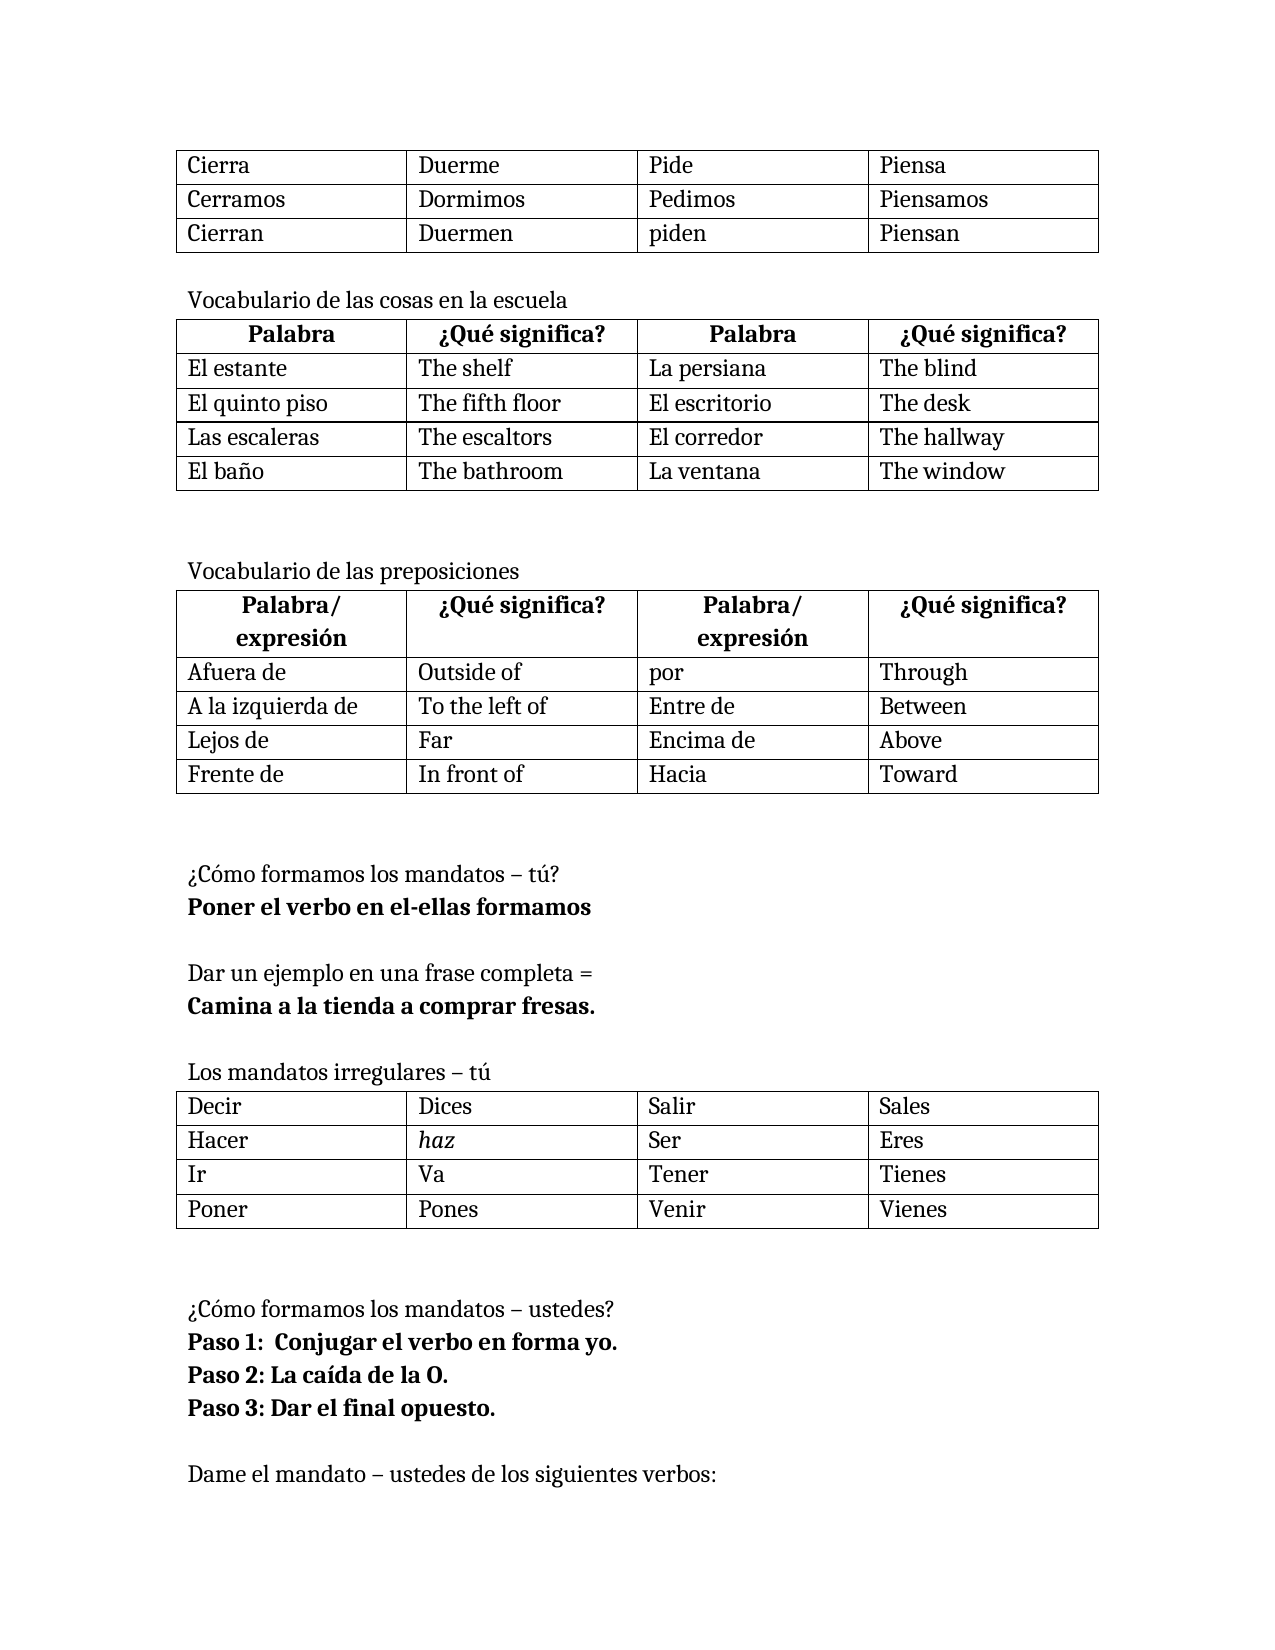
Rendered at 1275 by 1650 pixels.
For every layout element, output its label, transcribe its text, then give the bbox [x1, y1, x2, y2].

table_cell The window [869, 457, 1098, 489]
table_cell Cerramos [177, 185, 406, 218]
table_cell Pide [638, 151, 868, 184]
table_cell Tener [638, 1160, 868, 1193]
table_cell Entre de [638, 692, 868, 725]
table_cell Poner [177, 1195, 406, 1227]
text ¿Cómo formamos los mandatos – ustedes? [187, 1294, 1087, 1323]
table_cell The escaltors [407, 423, 637, 456]
table_cell Hacia [638, 760, 868, 793]
table_cell Encima de [638, 726, 868, 759]
table_cell The bathroom [407, 457, 637, 489]
table_cell Piensan [869, 219, 1098, 252]
table_cell Pedimos [638, 185, 868, 218]
table_cell Tienes [869, 1160, 1098, 1193]
text Los mandatos irregulares – tú [187, 1058, 1087, 1087]
table_cell Duermen [407, 219, 637, 252]
table_cell La persiana [638, 354, 868, 387]
table_cell To the left of [407, 692, 637, 725]
table_cell Ir [177, 1160, 406, 1193]
table_cell Afuera de [177, 658, 406, 691]
text Vocabulario de las preposiciones [187, 557, 1087, 585]
table_header Sales [869, 1092, 1098, 1125]
text Camina a la tienda a comprar fresas. [187, 992, 1087, 1021]
table_cell Frente de [177, 760, 406, 793]
table_cell In front of [407, 760, 637, 793]
table_header Decir [177, 1092, 406, 1125]
table_cell The fifth floor [407, 389, 637, 421]
table_cell Outside of [407, 658, 637, 691]
table_cell Cierran [177, 219, 406, 252]
table_header ¿Qué significa? [407, 591, 637, 657]
table_cell Above [869, 726, 1098, 759]
table_cell The shelf [407, 354, 637, 387]
table_header Palabra/expresión [177, 591, 406, 657]
text Paso 2: La caída de la O. [187, 1361, 1087, 1389]
table_cell Hacer [177, 1126, 406, 1159]
table_cell por [638, 658, 868, 691]
table_cell Through [869, 658, 1098, 691]
table_header ¿Qué significa? [407, 320, 637, 353]
table_cell The desk [869, 389, 1098, 421]
table_cell Toward [869, 760, 1098, 793]
table_header Palabra [177, 320, 406, 353]
table_header Dices [407, 1092, 637, 1125]
text Dame el mandato – ustedes de los siguientes verbos: [187, 1460, 1087, 1488]
text Paso 1: Conjugar el verbo en forma yo. [187, 1328, 1087, 1356]
table_cell Duerme [407, 151, 637, 184]
table_cell El corredor [638, 423, 868, 456]
table_cell El estante [177, 354, 406, 387]
table_cell Vienes [869, 1195, 1098, 1227]
text Paso 3: Dar el final opuesto. [187, 1394, 1087, 1422]
table_cell Between [869, 692, 1098, 725]
table_header Salir [638, 1092, 868, 1125]
table_cell piden [638, 219, 868, 252]
table_header ¿Qué significa? [869, 591, 1098, 657]
table_cell A la izquierda de [177, 692, 406, 725]
table_cell Va [407, 1160, 637, 1193]
table_cell The blind [869, 354, 1098, 387]
table_cell Pones [407, 1195, 637, 1227]
table_cell Lejos de [177, 726, 406, 759]
text Dar un ejemplo en una frase completa = [187, 959, 1087, 988]
table_cell Cierra [177, 151, 406, 184]
table_cell El quinto piso [177, 389, 406, 421]
table_header ¿Qué significa? [869, 320, 1098, 353]
table_header Palabra [638, 320, 868, 353]
table_cell Ser [638, 1126, 868, 1159]
table_cell Eres [869, 1126, 1098, 1159]
table_cell The hallway [869, 423, 1098, 456]
table_cell El baño [177, 457, 406, 489]
table_cell Las escaleras [177, 423, 406, 456]
table_cell Dormimos [407, 185, 637, 218]
table_cell El escritorio [638, 389, 868, 421]
text Poner el verbo en el-ellas formamos [187, 893, 1087, 922]
table_cell Far [407, 726, 637, 759]
table_cell La ventana [638, 457, 868, 489]
table_cell Piensamos [869, 185, 1098, 218]
table_header Palabra/expresión [638, 591, 868, 657]
table_cell Venir [638, 1195, 868, 1227]
text ¿Cómo formamos los mandatos – tú? [187, 860, 1087, 889]
table_cell haz [407, 1126, 637, 1159]
table_cell Piensa [869, 151, 1098, 184]
text Vocabulario de las cosas en la escuela [187, 286, 1087, 315]
